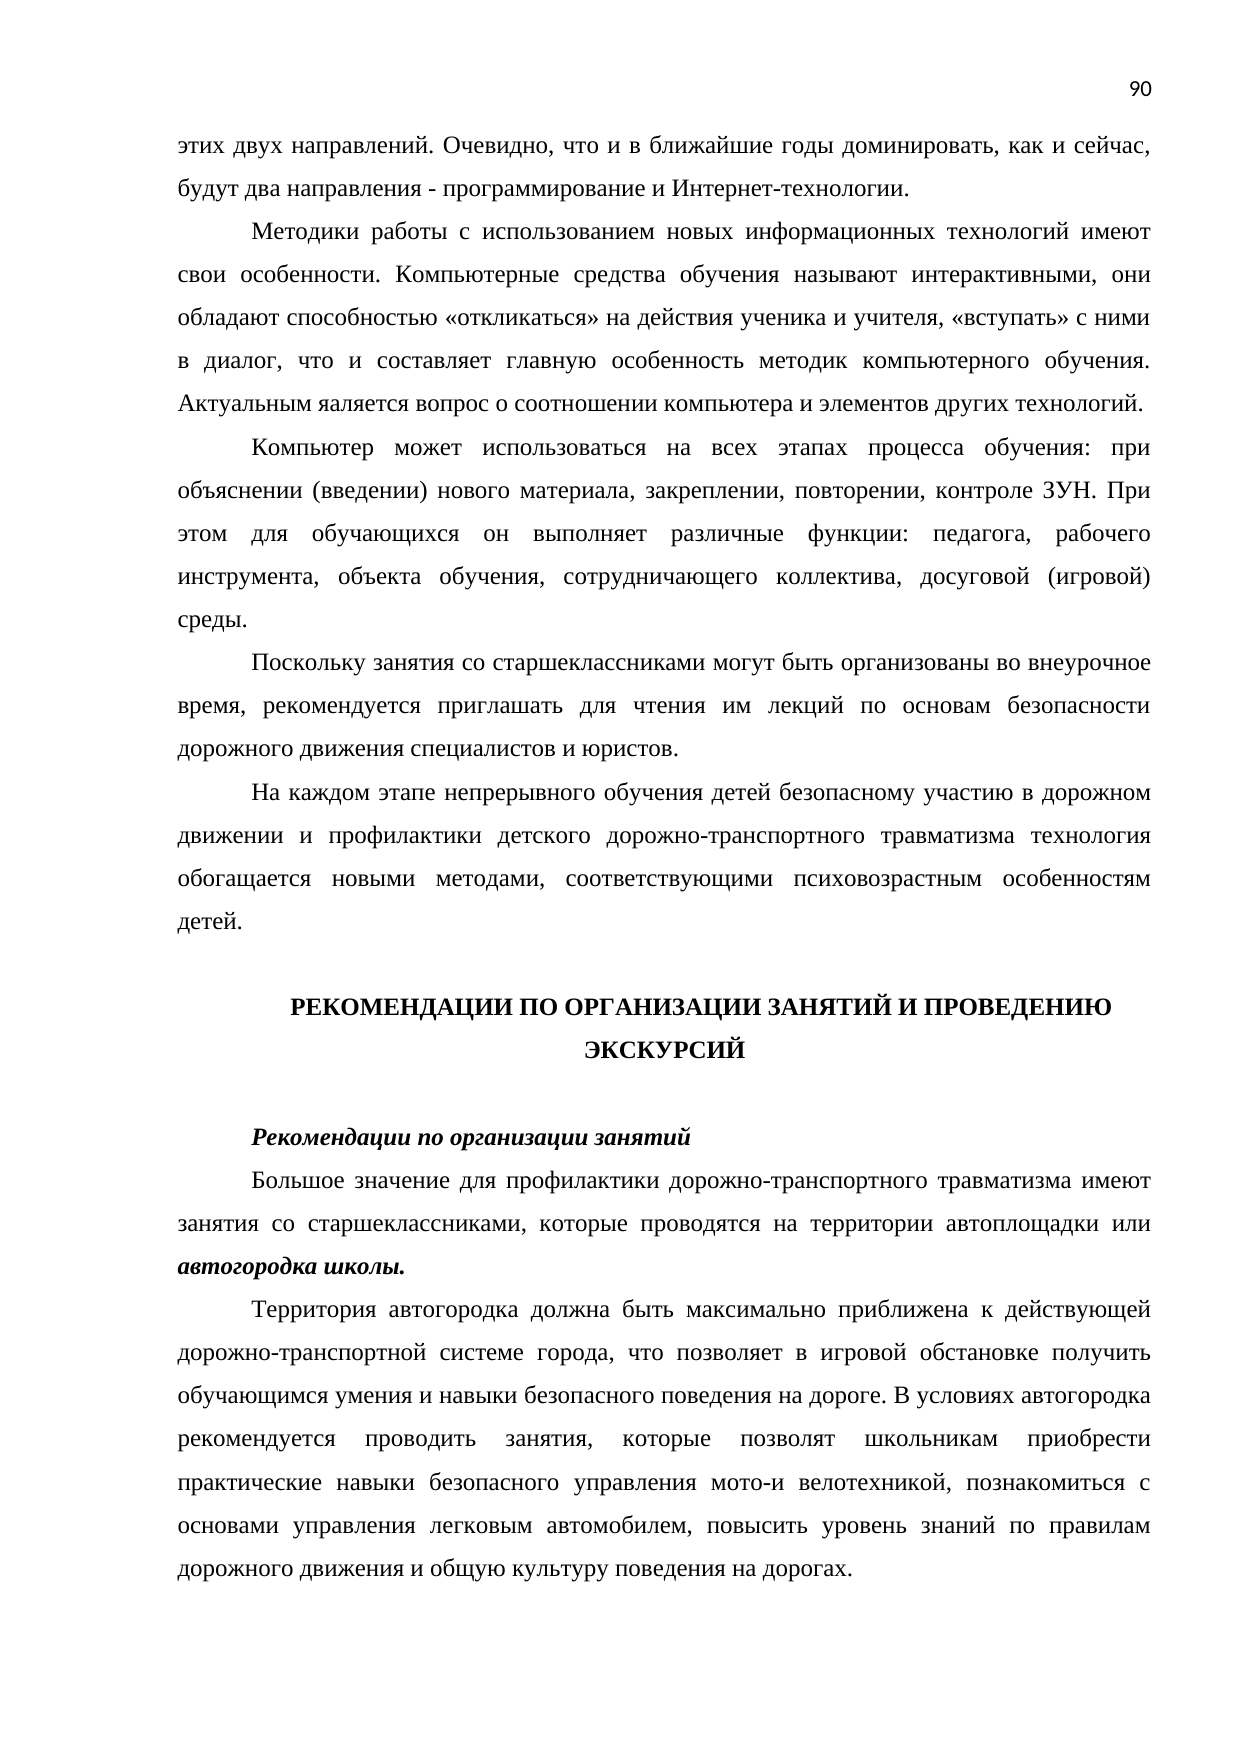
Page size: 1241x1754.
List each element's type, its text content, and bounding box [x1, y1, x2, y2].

text Большое значение для профилактики дорожно-транспортного травматизма имеют занятия со старшеклассниками, которые проводятся на территории автоплощадки или автогородка школы. [177, 1165, 1152, 1280]
text Компьютер может использоваться на всех этапах процесса обучения: при объяснении (введении) нового материала, закреплении, повторении, контроле ЗУН. При этом для обучающихся он выполняет различные функции: педагога, рабочего инструмента, объекта обучения, сотрудничающего коллектива, досуговой (игровой) среды. [177, 432, 1152, 633]
text Территория автогородка должна быть максимально приближена к действующей дорожно-транспортной системе города, что позволяет в игровой обстановке получить обучающимся умения и навыки безопасного поведения на дороге. В условиях автогородка рекомендуется проводить занятия, которые позволят школьникам приобрести практические навыки безопасного управления мото-и велотехникой, познакомиться с основами управления легковым автомобилем, повысить уровень знаний по правилам дорожного движения и общую культуру поведения на дорогах. [177, 1294, 1152, 1582]
text Методики работы с использованием новых информационных технологий имеют свои особенности. Компьютерные средства обучения называют интерактивными, они обладают способностью «откликаться» на действия ученика и учителя, «вступать» с ними в диалог, что и составляет главную особенность методик компьютерного обучения. Актуальным яаляется вопрос о соотношении компьютера и элементов других технологий. [177, 216, 1152, 417]
text РЕКОМЕНДАЦИИ ПО ОРГАНИЗАЦИИ ЗАНЯТИЙ И ПРОВЕДЕНИЮ ЭКСКУРСИЙ [177, 992, 1152, 1064]
text Поскольку занятия со старшеклассниками могут быть организованы во внеурочное время, рекомендуется приглашать для чтения им лекций по основам безопасности дорожного движения специалистов и юристов. [177, 647, 1152, 762]
text На каждом этапе непрерывного обучения детей безопасному участию в дорожном движении и профилактики детского дорожно-транспортного травматизма технология обогащается новыми методами, соответствующими психовозрастным особенностям детей. [177, 777, 1152, 935]
text Рекомендации по организации занятий [177, 1122, 1152, 1150]
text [177, 130, 1152, 202]
